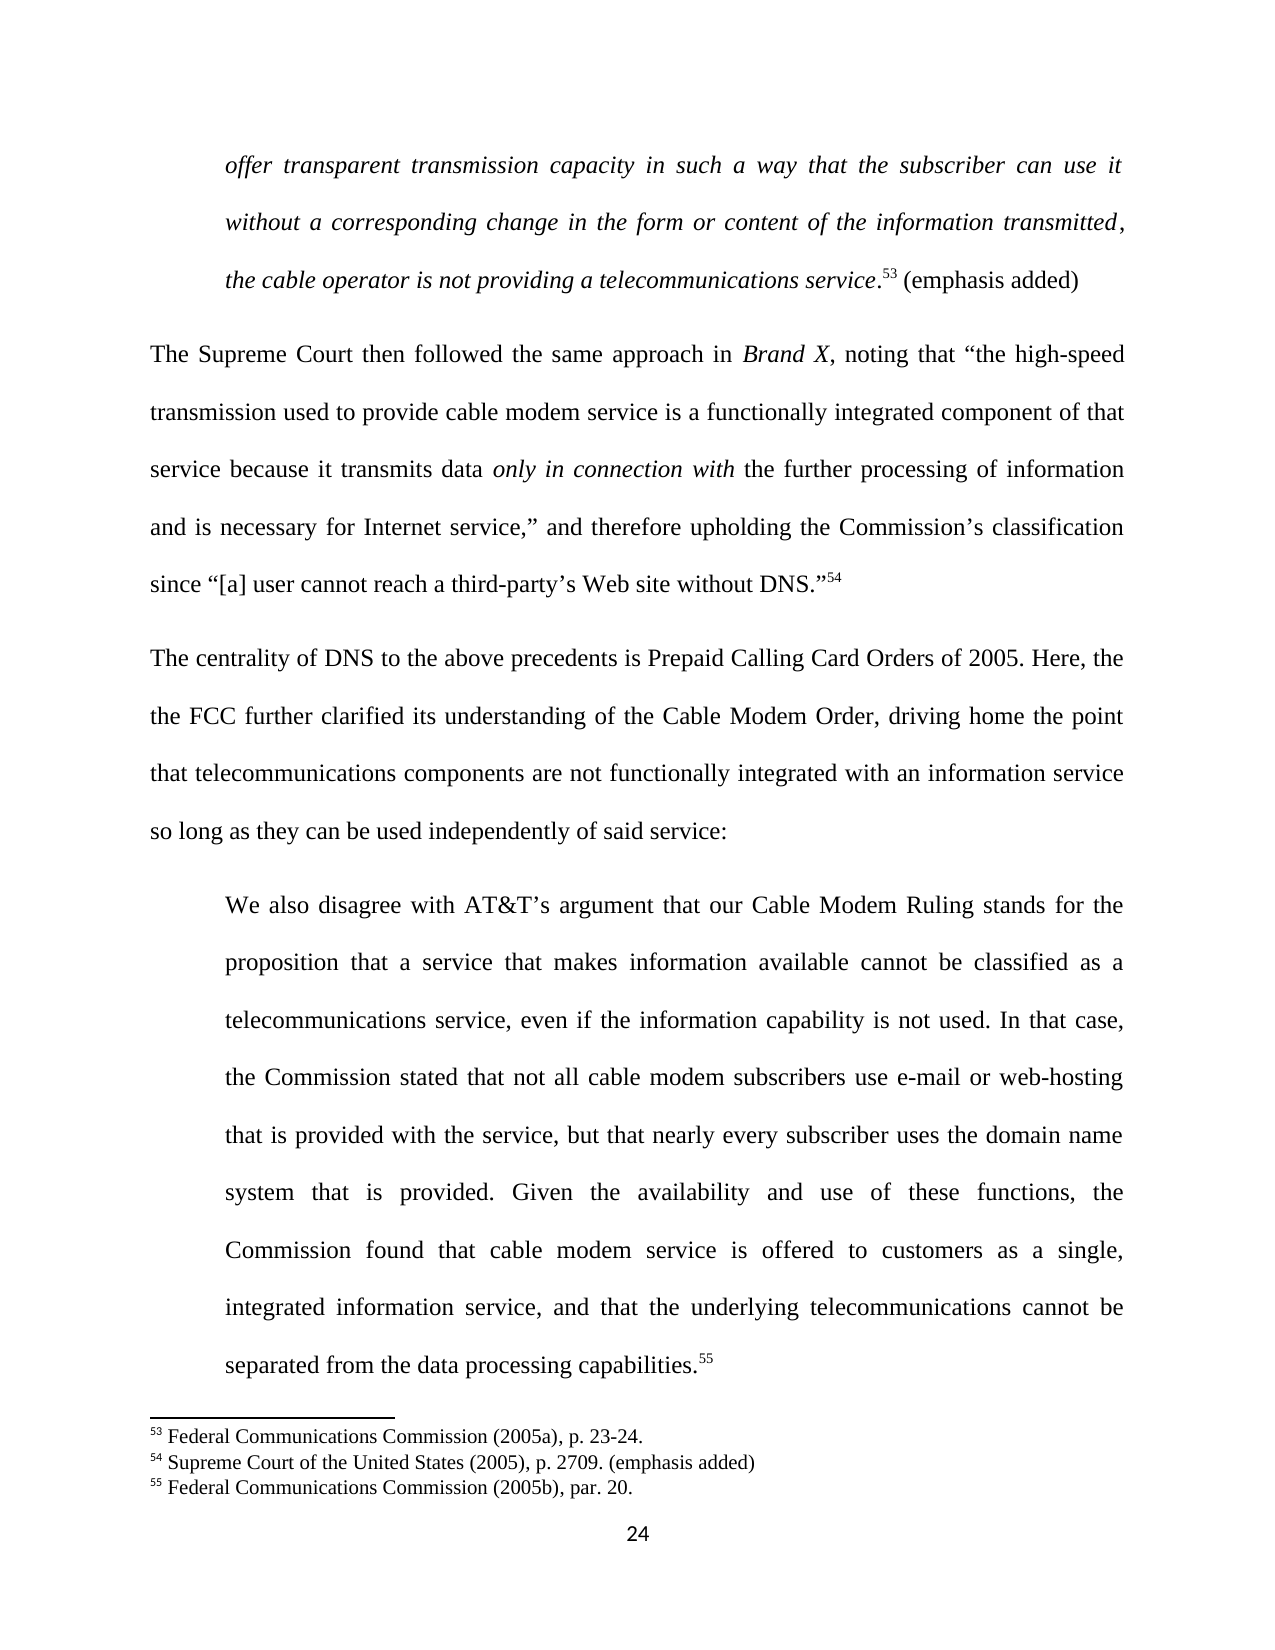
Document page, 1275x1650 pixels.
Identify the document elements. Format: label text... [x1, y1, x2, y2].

text We also disagree with AT&T’s argument that our Cable Modem Ruling stands for the proposition that a service that makes information available cannot be classified as a telecommunications service, even if the information capability is not used. In that case, the Commission stated that not all cable modem subscribers use e-mail or web-hosting that is provided with the service, but that nearly every subscriber uses the domain name system that is provided. Given the availability and use of these functions, the Commission found that cable modem service is offered to customers as a single, integrated information service, and that the underlying telecommunications cannot be separated from the data processing capabilities. [225, 890, 1125, 1379]
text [225, 150, 1125, 294]
text The Supreme Court then followed the same approach in Brand X, noting that “the high-speed transmission used to provide cable modem service is a functionally integrated component of that service because it transmits data only in connection with the further processing of information and is necessary for Internet service,” and therefore upholding the Commission’s classification since “[a] user cannot reach a third-party’s Web site without DNS.” [150, 339, 1125, 598]
text The centrality of DNS to the above precedents is Prepaid Calling Card Orders of 2005. Here, the the FCC further clarified its understanding of the Cable Modem Order, driving home the point that telecommunications components are not functionally integrated with an information service so long as they can be used independently of said service: [150, 643, 1125, 844]
